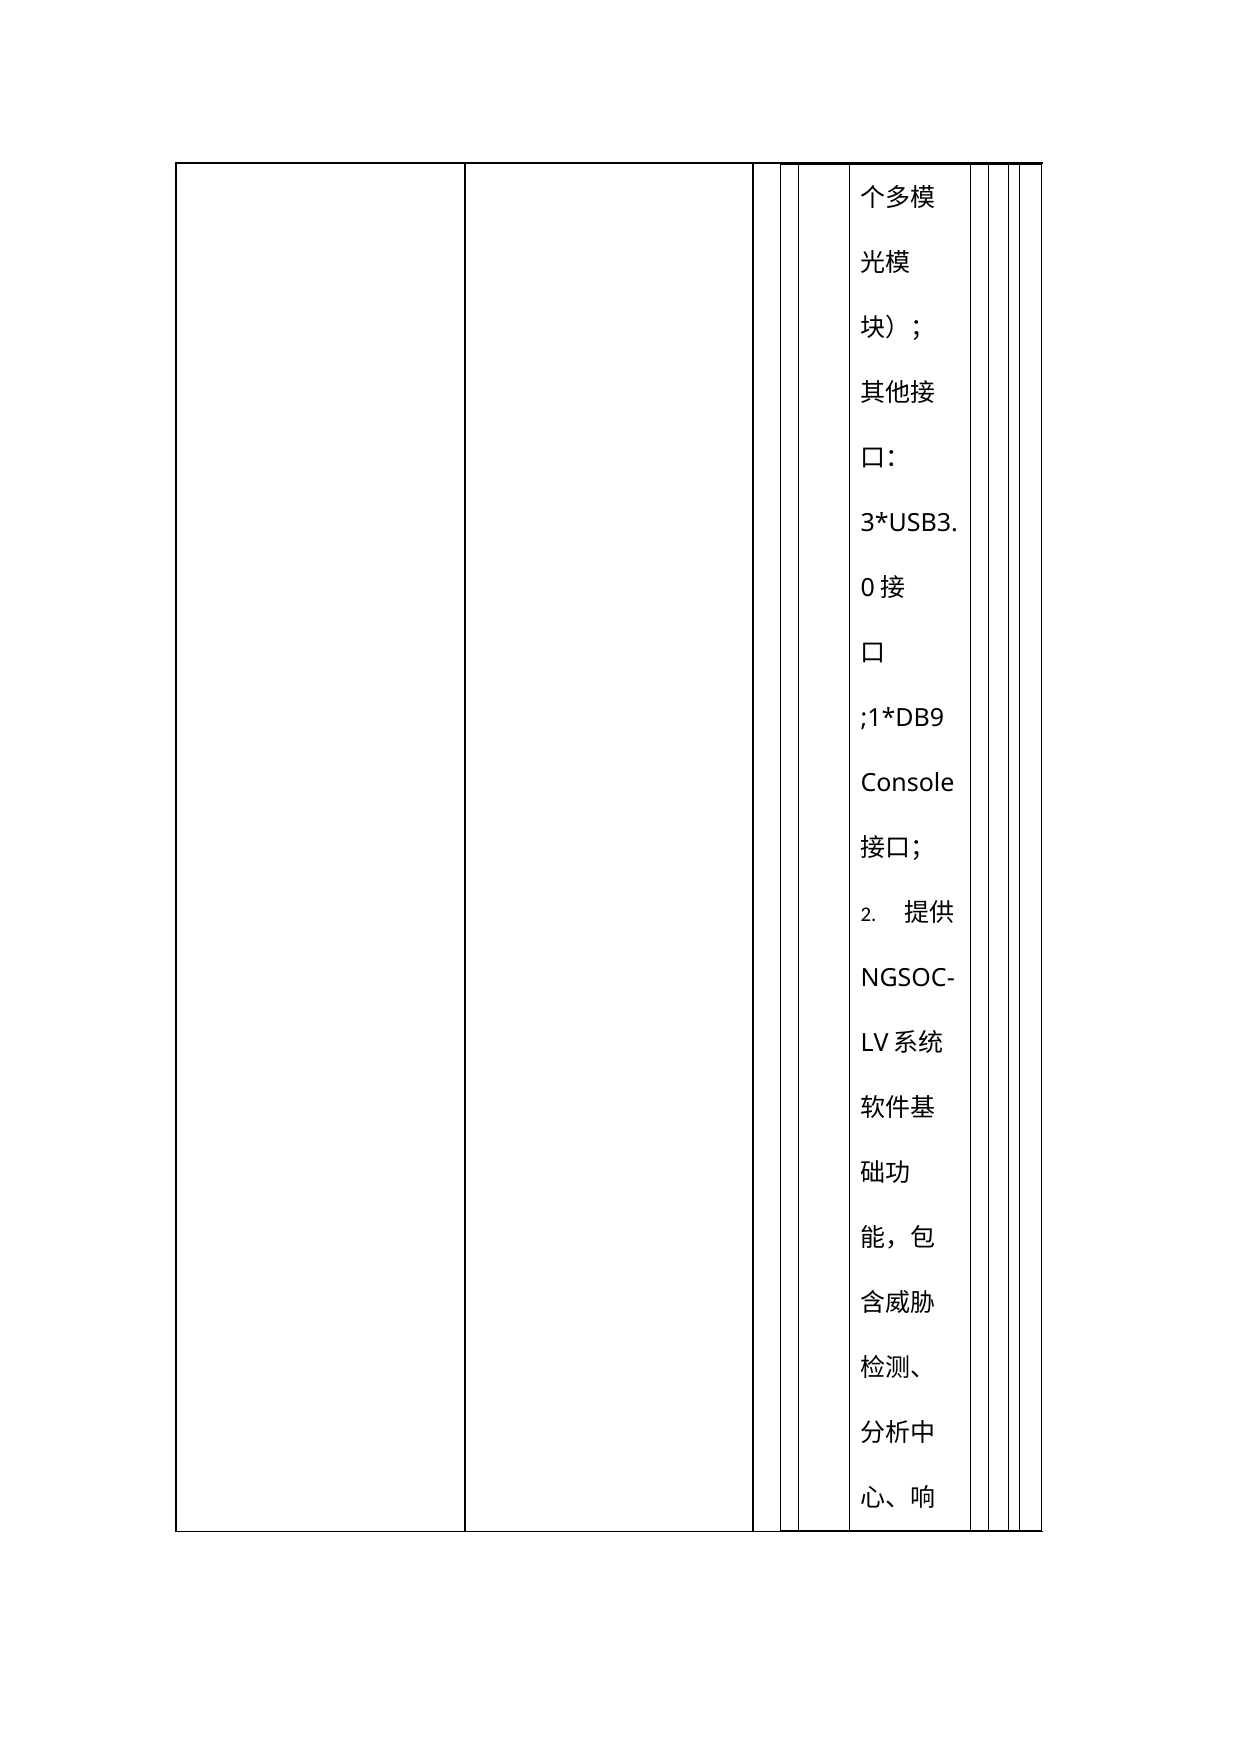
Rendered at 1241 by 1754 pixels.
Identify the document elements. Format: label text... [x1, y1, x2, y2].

table_cell 1 [177, 164, 464, 1531]
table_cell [850, 165, 970, 1530]
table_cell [799, 165, 849, 1530]
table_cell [754, 164, 780, 1531]
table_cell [781, 165, 798, 1530]
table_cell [971, 165, 988, 1530]
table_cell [1009, 165, 1019, 1530]
table_cell [466, 164, 752, 1531]
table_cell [989, 165, 1008, 1530]
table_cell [1020, 165, 1041, 1530]
